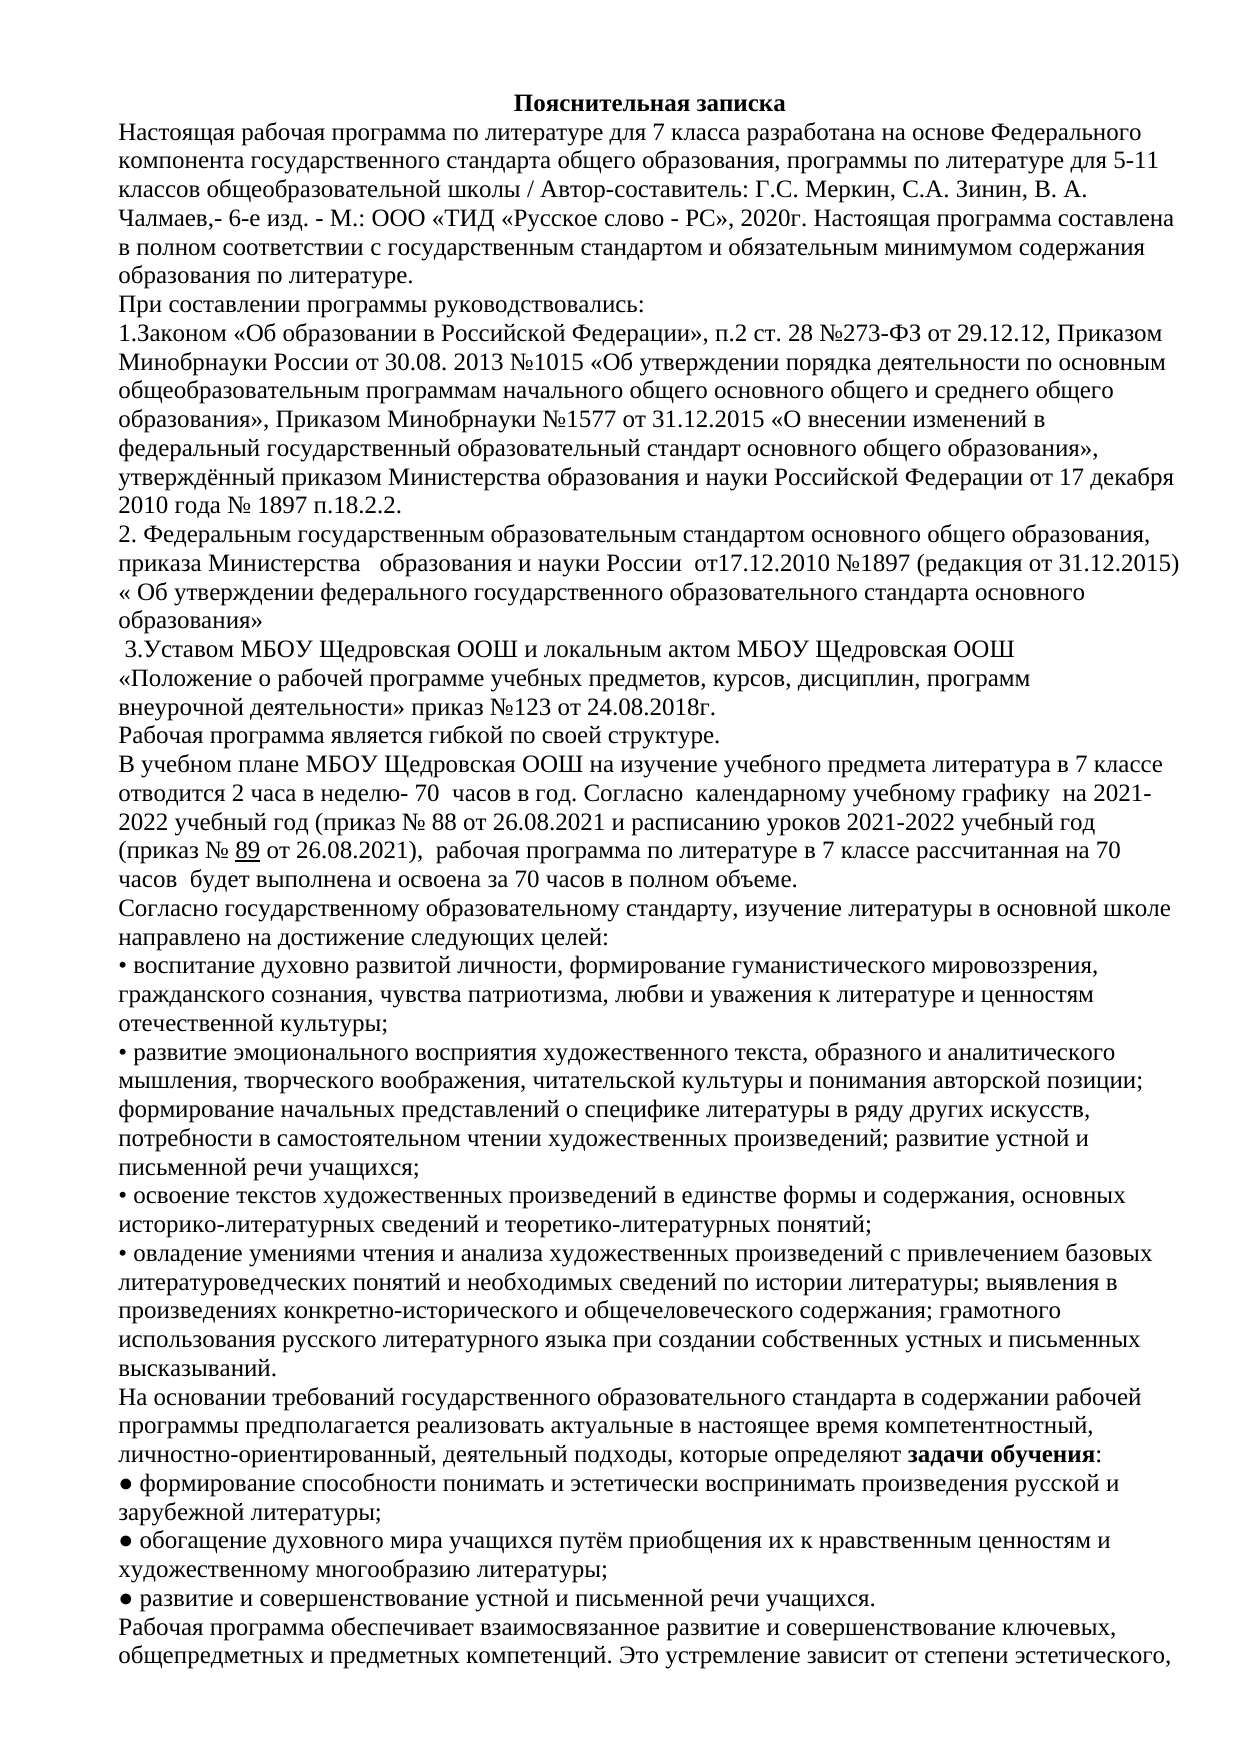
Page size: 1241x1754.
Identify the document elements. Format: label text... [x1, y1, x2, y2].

text ● обогащение духовного мира учащихся путём приобщения их к нравственным ценностям и художественному многообразию литературы; [118, 1525, 1181, 1583]
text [118, 1612, 1181, 1669]
text Настоящая рабочая программа по литературе для 7 класса разработана на основе Федерального компонента государственного стандарта общего образования, программы по литературе для 5-11 классов общеобразовательной школы / Автор-составитель: Г.С. Меркин, С.А. Зинин, В. А. Чалмаев,- 6-е изд. - М.: ООО «ТИД «Русское слово - РС», 2020г. Настоящая программа составлена в полном соответствии с государственным стандартом и обязательным минимумом содержания образования по литературе. [118, 117, 1181, 289]
text Рабочая программа является гибкой по своей структуре. [118, 720, 1181, 749]
text • овладение умениями чтения и анализа художественных произведений с привлечением базовых литературоведческих понятий и необходимых сведений по истории литературы; выявления в произведениях конкретно-исторического и общечеловеческого содержания; грамотного использования русского литературного языка при создании собственных устных и письменных высказываний. [118, 1238, 1181, 1382]
text В учебном плане МБОУ Щедровская ООШ на изучение учебного предмета литература в 7 классе отводится 2 часа в неделю- 70 часов в год. Согласно календарному учебному графику на 2021-2022 учебный год (приказ № 88 от 26.08.2021 и расписанию уроков 2021-2022 учебный год (приказ № 89 от 26.08.2021), рабочая программа по литературе в 7 классе рассчитанная на 70 часов будет выполнена и освоена за 70 часов в полном объеме. [118, 749, 1181, 893]
text На основании требований государственного образовательного стандарта в содержании рабочей программы предполагается реализовать актуальные в настоящее время компетентностный, личностно-ориентированный, деятельный подходы, которые определяют задачи обучения: [118, 1382, 1181, 1468]
text При составлении программы руководствовались: [118, 289, 1181, 318]
text 2. Федеральным государственным образовательным стандартом основного общего образования, приказа Министерства образования и науки России от17.12.2010 №1897 (редакция от 31.12.2015) « Об утверждении федерального государственного образовательного стандарта основного образования» [118, 519, 1181, 634]
text Согласно государственному образовательному стандарту, изучение литературы в основной школе направлено на достижение следующих целей: [118, 893, 1181, 950]
text • воспитание духовно развитой личности, формирование гуманистического мировоззрения, гражданского сознания, чувства патриотизма, любви и уважения к литературе и ценностям отечественной культуры; [118, 950, 1181, 1037]
text Пояснительная записка [118, 88, 1181, 117]
text • освоение текстов художественных произведений в единстве формы и содержания, основных историко-литературных сведений и теоретико-литературных понятий; [118, 1180, 1181, 1238]
text ● формирование способности понимать и эстетически воспринимать произведения русской и зарубежной литературы; [118, 1468, 1181, 1525]
text ● развитие и совершенствование устной и письменной речи учащихся. [118, 1583, 1181, 1612]
text 1.Законом «Об образовании в Российской Федерации», п.2 ст. 28 №273-ФЗ от 29.12.12, Приказом Минобрнауки России от 30.08. 2013 №1015 «Об утверждении порядка деятельности по основным общеобразовательным программам начального общего основного общего и среднего общего образования», Приказом Минобрнауки №1577 от 31.12.2015 «О внесении изменений в федеральный государственный образовательный стандарт основного общего образования», утверждённый приказом Министерства образования и науки Российской Федерации от 17 декабря 2010 года № 1897 п.18.2.2. [118, 318, 1181, 519]
text • развитие эмоционального восприятия художественного текста, образного и аналитического мышления, творческого воображения, читательской культуры и понимания авторской позиции; формирование начальных представлений о специфике литературы в ряду других искусств, потребности в самостоятельном чтении художественных произведений; развитие устной и письменной речи учащихся; [118, 1037, 1181, 1180]
text 3.Уставом МБОУ Щедровская ООШ и локальным актом МБОУ Щедровская ООШ «Положение о рабочей программе учебных предметов, курсов, дисциплин, программ внеурочной деятельности» приказ №123 от 24.08.2018г. [118, 634, 1181, 720]
